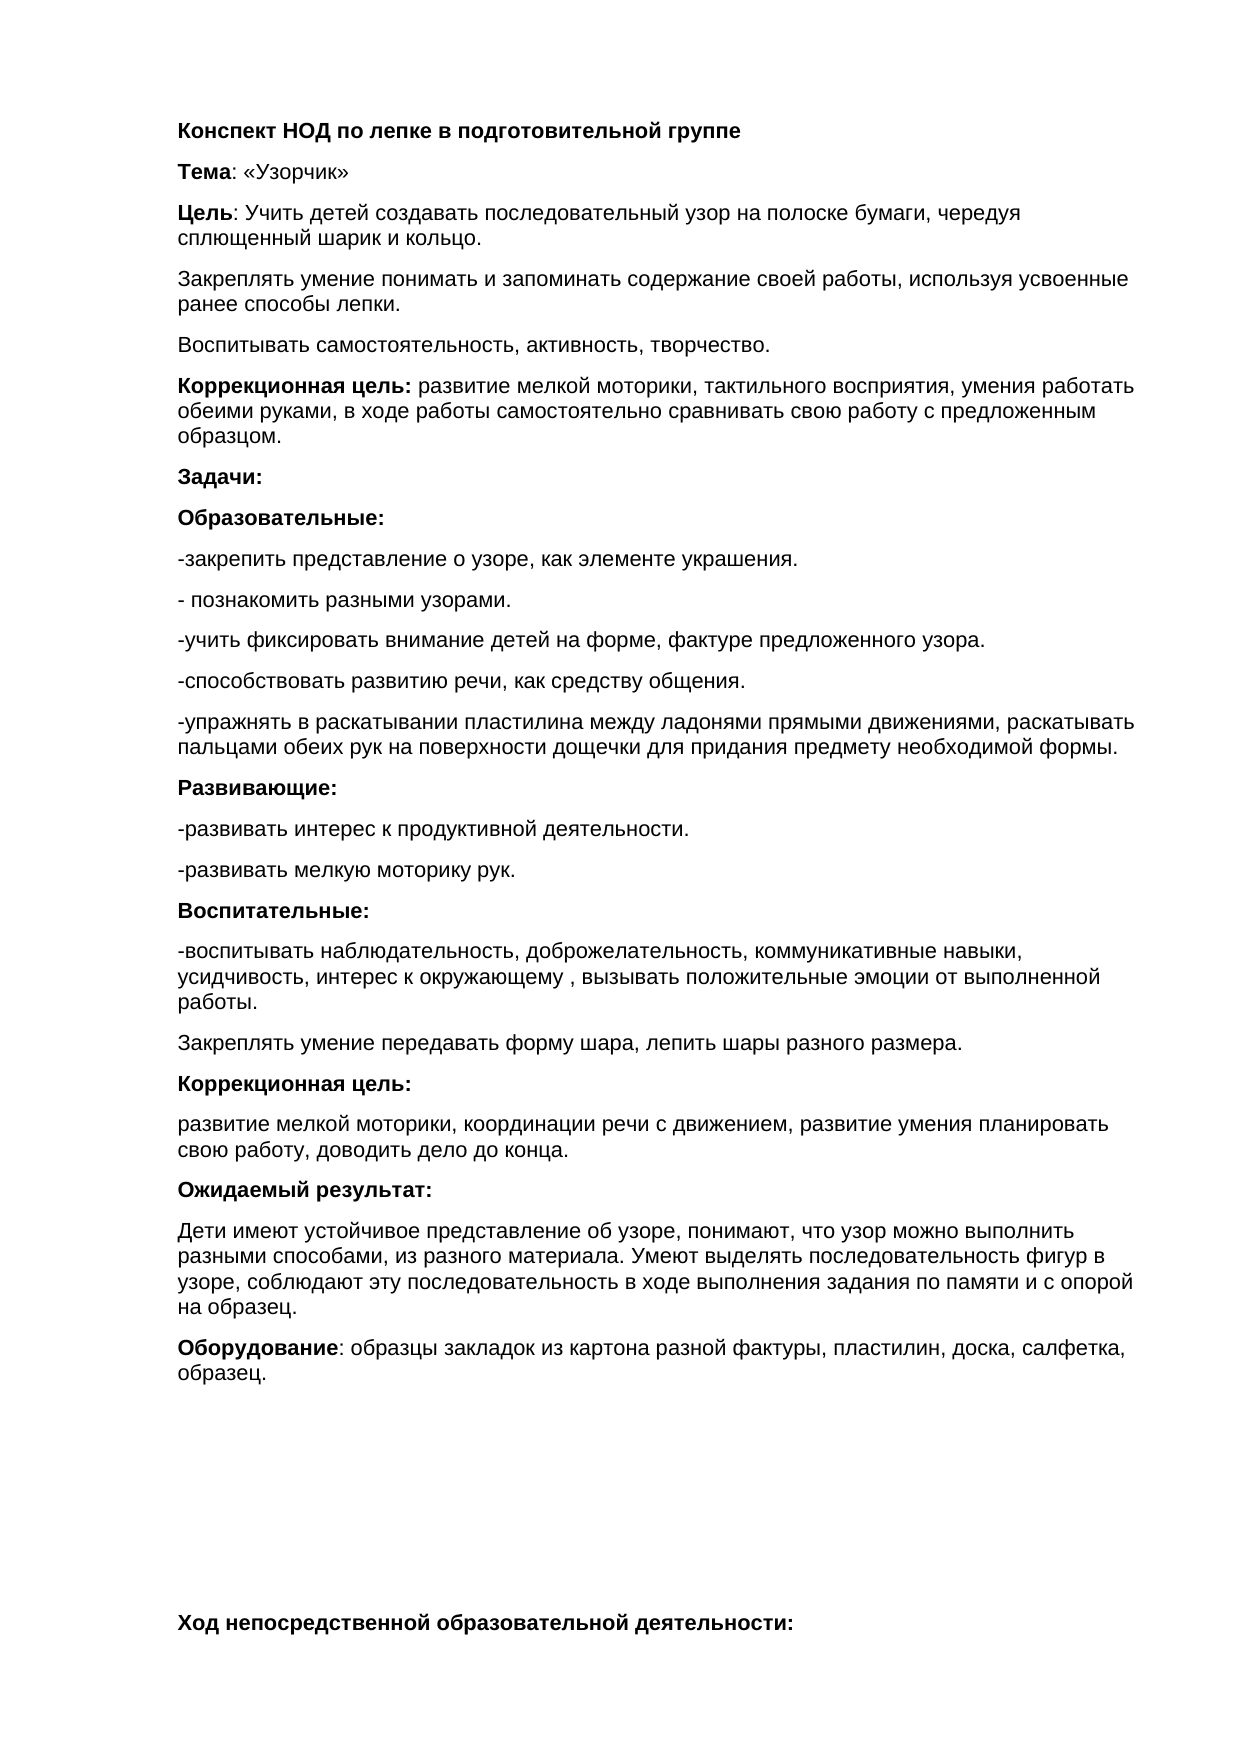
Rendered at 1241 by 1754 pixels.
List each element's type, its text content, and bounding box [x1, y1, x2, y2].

text Дети имеют устойчивое представление об узоре, понимают, что узор можно выполнить разными способами, из разного материала. Умеют выделять последовательность фигур в узоре, соблюдают эту последовательность в ходе выполнения задания по памяти и с опорой на образец. [177, 1218, 1152, 1319]
text Коррекционная цель: развитие мелкой моторики, тактильного восприятия, умения работать обеими руками, в ходе работы самостоятельно сравнивать свою работу с предложенным образцом. [177, 373, 1152, 448]
text развитие мелкой моторики, координации речи с движением, развитие умения планировать свою работу, доводить дело до конца. [177, 1111, 1152, 1162]
text Развивающие: [177, 775, 1152, 800]
text -учить фиксировать внимание детей на форме, фактуре предложенного узора. [177, 627, 1152, 652]
text Ожидаемый результат: [177, 1177, 1152, 1202]
text -закрепить представление о узоре, как элементе украшения. [177, 546, 1152, 571]
text -развивать мелкую моторику рук. [177, 857, 1152, 882]
text Тема: «Узорчик» [177, 159, 1152, 184]
text Оборудование: образцы закладок из картона разной фактуры, пластилин, доска, салфетка, образец. [177, 1334, 1152, 1385]
text Цель: Учить детей создавать последовательный узор на полоске бумаги, чередуя сплющенный шарик и кольцо. [177, 200, 1152, 250]
text Коррекционная цель: [177, 1070, 1152, 1096]
text Закреплять умение понимать и запоминать содержание своей работы, используя усвоенные ранее способы лепки. [177, 266, 1152, 316]
text Конспект НОД по лепке в подготовительной группе [177, 118, 1152, 143]
text -упражнять в раскатывании пластилина между ладонями прямыми движениями, раскатывать пальцами обеих рук на поверхности дощечки для придания предмету необходимой формы. [177, 709, 1152, 759]
text -развивать интерес к продуктивной деятельности. [177, 816, 1152, 841]
text Ход непосредственной образовательной деятельности: [177, 1609, 1152, 1634]
text Задачи: [177, 464, 1152, 489]
text Воспитательные: [177, 897, 1152, 923]
text Закреплять умение передавать форму шара, лепить шары разного размера. [177, 1029, 1152, 1055]
text -способствовать развитию речи, как средству общения. [177, 668, 1152, 693]
text -воспитывать наблюдательность, доброжелательность, коммуникативные навыки, усидчивость, интерес к окружающему , вызывать положительные эмоции от выполненной работы. [177, 938, 1152, 1014]
text Воспитывать самостоятельность, активность, творчество. [177, 332, 1152, 357]
text - познакомить разными узорами. [177, 586, 1152, 612]
text Образовательные: [177, 505, 1152, 530]
